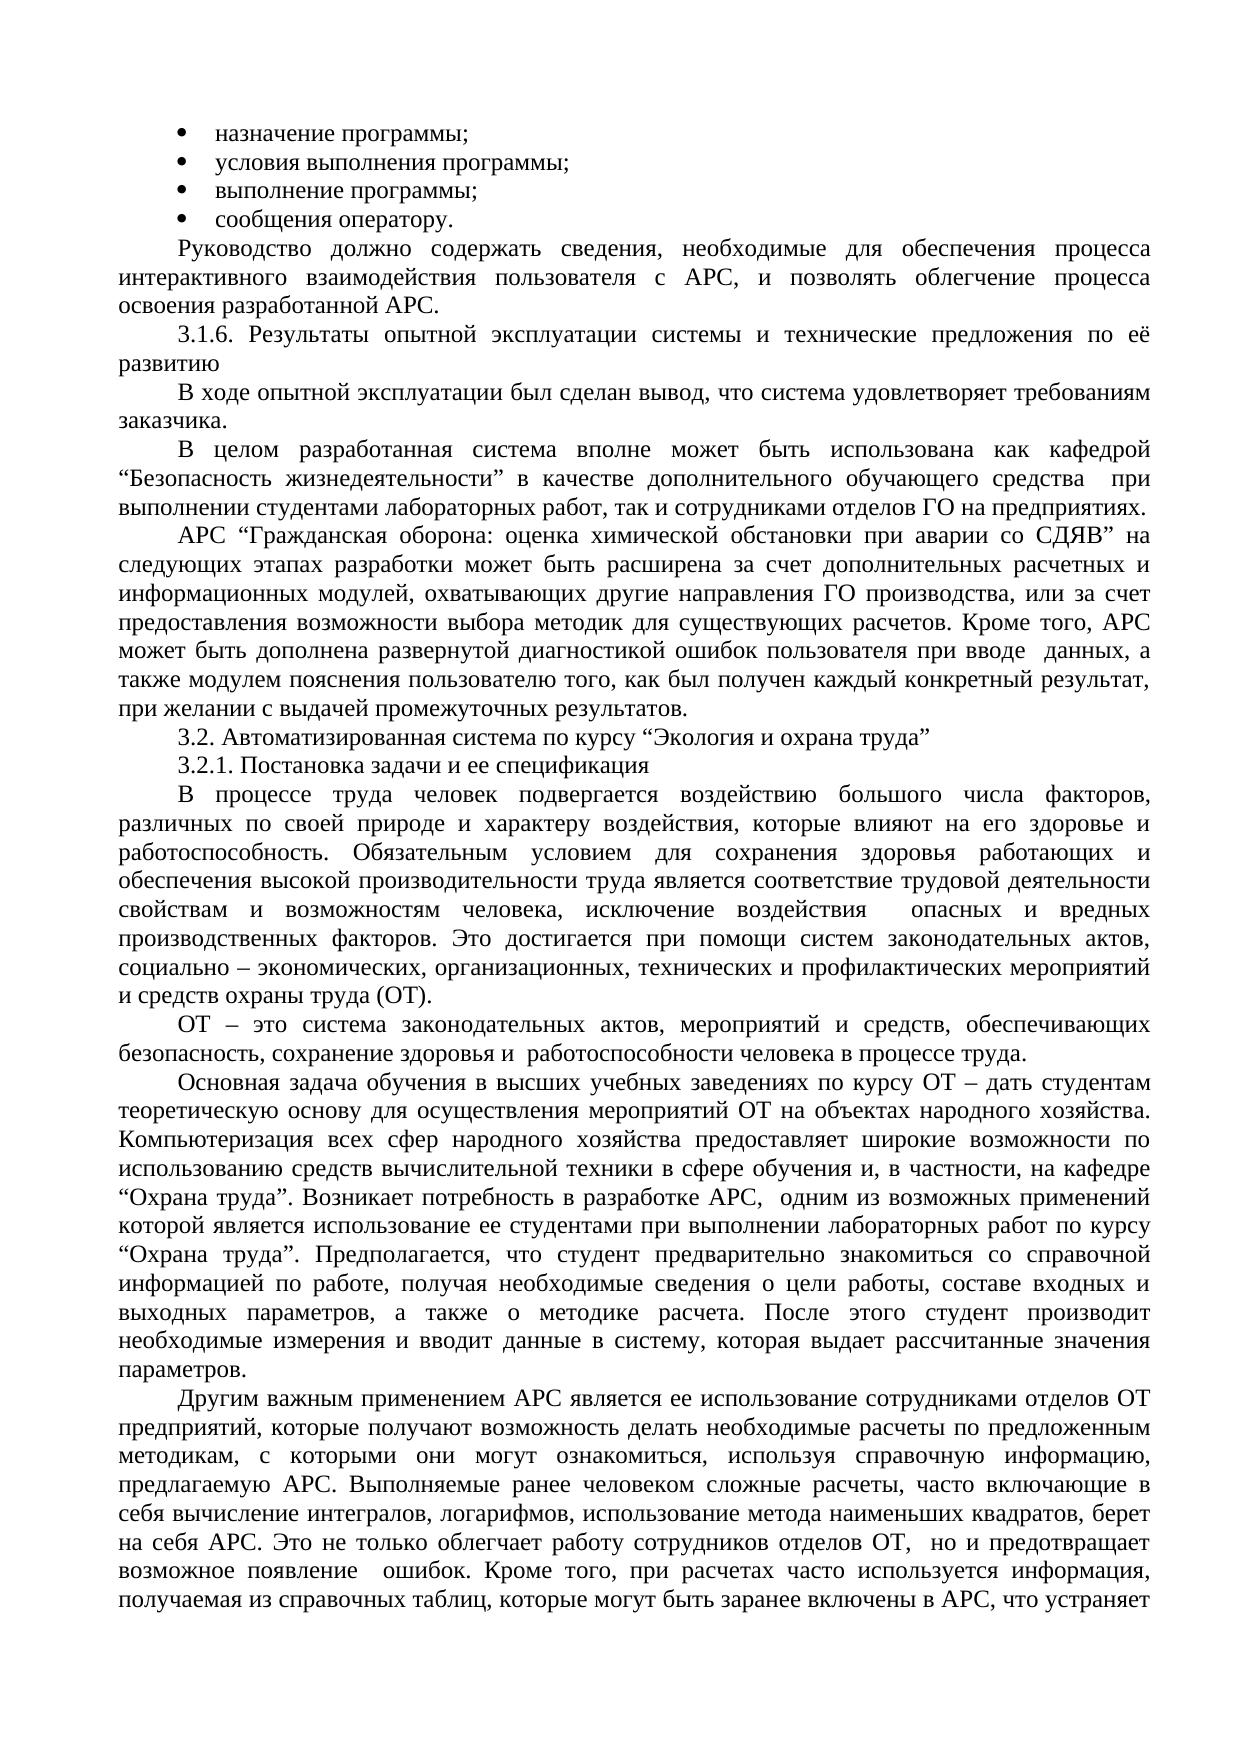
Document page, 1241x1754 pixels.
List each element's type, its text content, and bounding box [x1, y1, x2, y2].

list выполнение программы; [177, 176, 1152, 204]
text ОТ – это система законодательных актов, мероприятий и средств, обеспечивающих безопасность, сохранение здоровья и работоспособности человека в процессе труда. [118, 1009, 1152, 1067]
text В ходе опытной эксплуатации был сделан вывод, что система удовлетворяет требованиям заказчика. [118, 377, 1152, 434]
text 3.1.6. Результаты опытной эксплуатации системы и технические предложения по её развитию [118, 319, 1152, 377]
text Основная задача обучения в высших учебных заведениях по курсу ОТ – дать студентам теоретическую основу для осуществления мероприятий ОТ на объектах народного хозяйства. Компьютеризация всех сфер народного хозяйства предоставляет широкие возможности по использованию средств вычислительной техники в сфере обучения и, в частности, на кафедре “Охрана труда”. Возникает потребность в разработке АРС, одним из возможных применений которой является использование ее студентами при выполнении лабораторных работ по курсу “Охрана труда”. Предполагается, что студент предварительно знакомиться со справочной информацией по работе, получая необходимые сведения о цели работы, составе входных и выходных параметров, а также о методике расчета. После этого студент производит необходимые измерения и вводит данные в систему, которая выдает рассчитанные значения параметров. [118, 1067, 1152, 1383]
list назначение программы; [177, 118, 1152, 147]
text В целом разработанная система вполне может быть использована как кафедрой “Безопасность жизнедеятельности” в качестве дополнительного обучающего средства при выполнении студентами лабораторных работ, так и сотрудниками отделов ГО на предприятиях. [118, 434, 1152, 521]
list сообщения оператору. [177, 204, 1152, 233]
text Руководство должно содержать сведения, необходимые для обеспечения процесса интерактивного взаимодействия пользователя с АРС, и позволять облегчение процесса освоения разработанной АРС. [118, 233, 1152, 319]
list условия выполнения программы; [177, 147, 1152, 176]
text 3.2. Автоматизированная система по курсу “Экология и охрана труда” [118, 722, 1152, 751]
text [118, 1383, 1152, 1613]
text АРС “Гражданская оборона: оценка химической обстановки при аварии со СДЯВ” на следующих этапах разработки может быть расширена за счет дополнительных расчетных и информационных модулей, охватывающих другие направления ГО производства, или за счет предоставления возможности выбора методик для существующих расчетов. Кроме того, АРС может быть дополнена развернутой диагностикой ошибок пользователя при вводе данных, а также модулем пояснения пользователю того, как был получен каждый конкретный результат, при желании с выдачей промежуточных результатов. [118, 521, 1152, 722]
text 3.2.1. Постановка задачи и ее спецификация [118, 751, 1152, 779]
text В процессе труда человек подвергается воздействию большого числа факторов, различных по своей природе и характеру воздействия, которые влияют на его здоровье и работоспособность. Обязательным условием для сохранения здоровья работающих и обеспечения высокой производительности труда является соответствие трудовой деятельности свойствам и возможностям человека, исключение воздействия опасных и вредных производственных факторов. Это достигается при помощи систем законодательных актов, социально – экономических, организационных, технических и профилактических мероприятий и средств охраны труда (ОТ). [118, 779, 1152, 1009]
